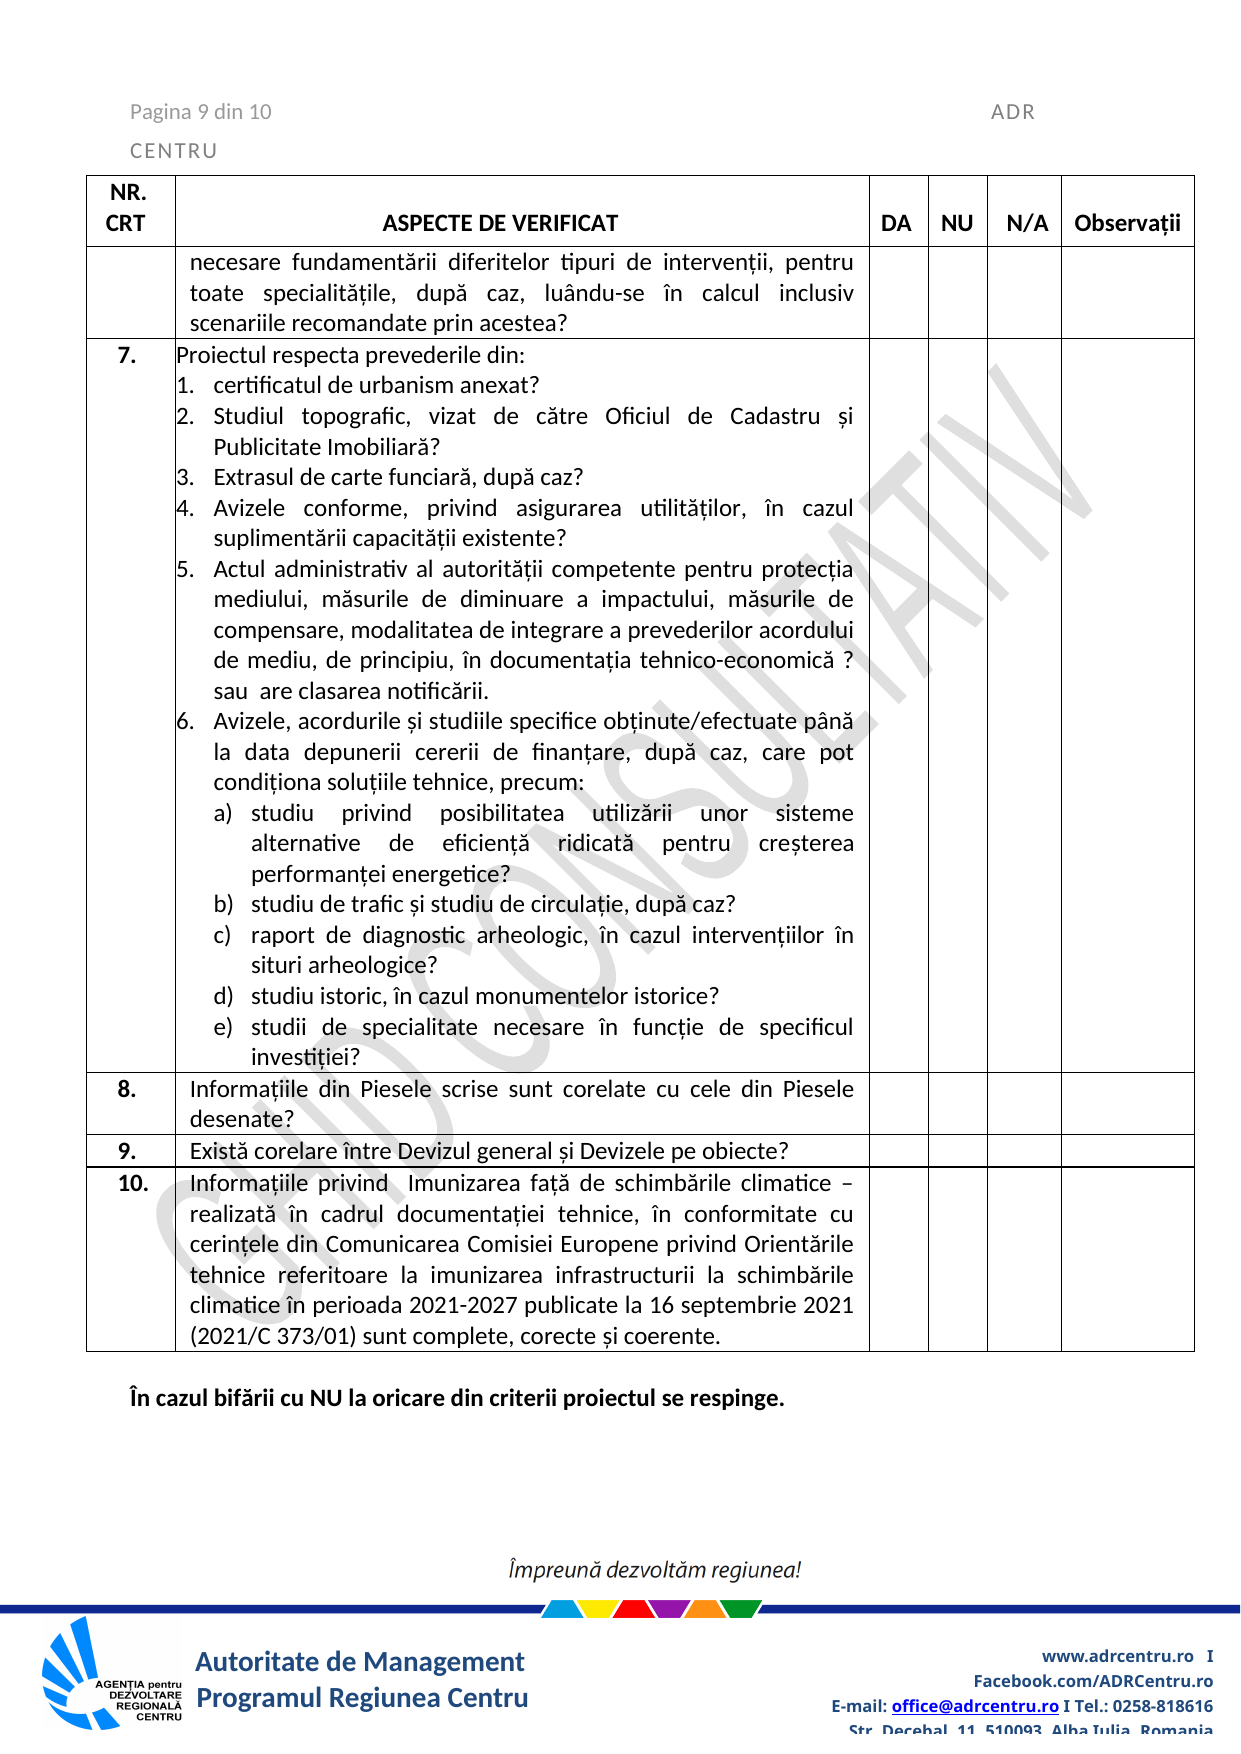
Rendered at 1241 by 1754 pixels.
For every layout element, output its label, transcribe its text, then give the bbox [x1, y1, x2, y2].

table_cell [870, 247, 928, 338]
table_cell [87, 1073, 175, 1134]
table_header Observații [1062, 176, 1194, 246]
table_header NR. CRT [87, 176, 175, 246]
table_cell Există corelare între Devizul general și Devizele pe obiecte? [176, 1135, 869, 1166]
table_cell [870, 339, 928, 1072]
table_cell [87, 1135, 175, 1166]
table_cell Informațiile privind Imunizarea față de schimbările climatice – realizată în cadrul documentației tehnice, în conformitate cu cerințele din Comunicarea Comisiei Europene privind Orientările tehnice referitoare la imunizarea infrastructurii la schimbările climatice în perioada 2021-2027 publicate la 16 septembrie 2021 (2021/C 373/01) sunt complete, corecte și coerente. [176, 1168, 869, 1351]
table_header ASPECTE DE VERIFICAT [176, 176, 869, 246]
table_cell [988, 339, 1061, 1072]
table_cell [988, 1073, 1061, 1134]
table_cell [988, 1168, 1061, 1351]
table_cell [1062, 1135, 1194, 1166]
table_cell Proiectul respecta prevederile din: certificatul de urbanism anexat? Studiul topografic, vizat de către Oficiul de Cadastru şi Publicitate Imobiliară? Extrasul de carte funciară, după caz? Avizele conforme, privind asigurarea utilităților, în cazul suplimentării capacității existente? Actul administrativ al autorității competente pentru protecția mediului, măsurile de diminuare a impactului, măsurile de compensare, modalitatea de integrare a prevederilor acordului de mediu, de principiu, în documentația tehnico-economică ? sau are clasarea notificării. Avizele, acordurile şi studiile specifice obținute/efectuate până la data depunerii cererii de finanțare, după caz, care pot condiționa soluțiile tehnice, precum: studiu privind posibilitatea utilizării unor sisteme alternative de eficiență ridicată pentru creșterea performanței energetice? studiu de trafic şi studiu de circulație, după caz? raport de diagnostic arheologic, în cazul intervențiilor în situri arheologice? studiu istoric, în cazul monumentelor istorice? studii de specialitate necesare în funcție de specificul investiției? [176, 339, 869, 1072]
table_cell [929, 339, 987, 1072]
text În cazul bifării cu NU la oricare din criterii proiectul se respinge. [130, 1382, 1125, 1413]
table_header N/A [988, 176, 1061, 246]
table_cell [988, 1135, 1061, 1166]
table_cell [870, 1168, 928, 1351]
picture [495, 1556, 814, 1583]
table_cell [87, 339, 175, 1072]
picture [574, 1600, 1241, 1618]
table_cell [929, 1168, 987, 1351]
table_cell [870, 1135, 928, 1166]
table_cell [1062, 247, 1194, 338]
table_cell [929, 1135, 987, 1166]
table_cell [1062, 1168, 1194, 1351]
table_cell [87, 1168, 175, 1351]
table_cell [929, 1073, 987, 1134]
table_header NU [929, 176, 987, 246]
table_cell [929, 247, 987, 338]
picture [0, 1600, 550, 1730]
table_cell [870, 1073, 928, 1134]
table_cell [87, 247, 175, 338]
table_cell Informațiile din Piesele scrise sunt corelate cu cele din Piesele desenate? [176, 1073, 869, 1134]
table_header DA [870, 176, 928, 246]
table_cell [988, 247, 1061, 338]
table_cell [1062, 339, 1194, 1072]
table_cell [1062, 1073, 1194, 1134]
